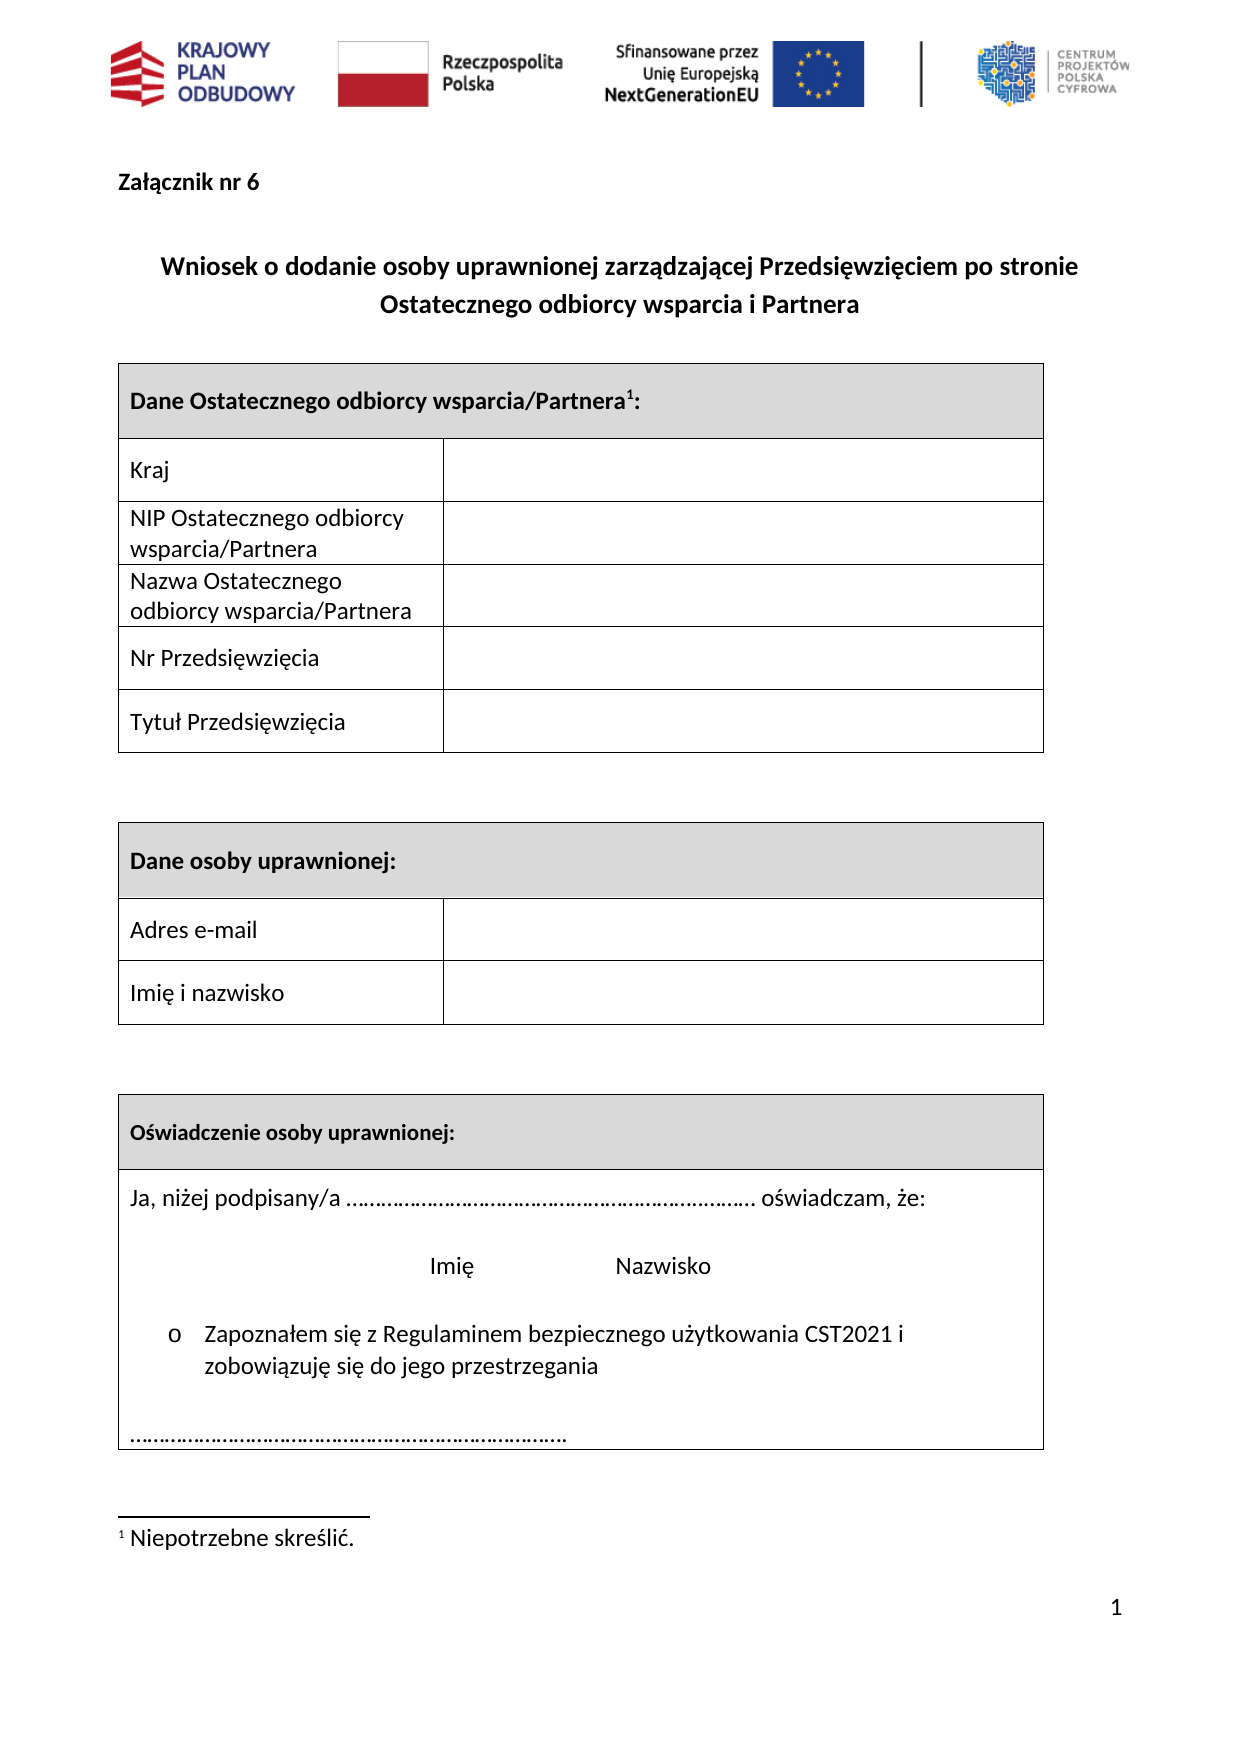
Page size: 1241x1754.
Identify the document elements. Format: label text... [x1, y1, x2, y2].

table_cell Nazwa Ostatecznego odbiorcy wsparcia/Partnera [119, 565, 443, 626]
table_cell [444, 627, 1043, 689]
table_cell [444, 961, 1043, 1023]
table_cell Tytuł Przedsięwzięcia [119, 690, 443, 752]
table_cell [119, 1170, 1043, 1449]
table_cell Kraj [119, 439, 443, 501]
table_cell [444, 899, 1043, 960]
table_cell Imię i nazwisko [119, 961, 443, 1023]
table_cell Adres e-mail [119, 899, 443, 960]
table_header Dane Ostatecznego odbiorcy wsparcia/Partnera: [119, 364, 1043, 438]
table_header Oświadczenie osoby uprawnionej: [119, 1095, 1043, 1169]
table_cell [444, 439, 1043, 501]
text Załącznik nr 6 [118, 166, 1122, 196]
subtitle Wniosek o dodanie osoby uprawnionej zarządzającej Przedsięwzięciem po stronie Ostatecznego odbiorcy wsparcia i Partnera [118, 249, 1122, 320]
picture [110, 41, 1130, 107]
table_header Dane osoby uprawnionej: [119, 823, 1043, 897]
table_cell [444, 502, 1043, 564]
table_cell NIP Ostatecznego odbiorcy wsparcia/Partnera [119, 502, 443, 564]
table_cell Nr Przedsięwzięcia [119, 627, 443, 689]
table_cell [444, 690, 1043, 752]
table_cell [444, 565, 1043, 626]
